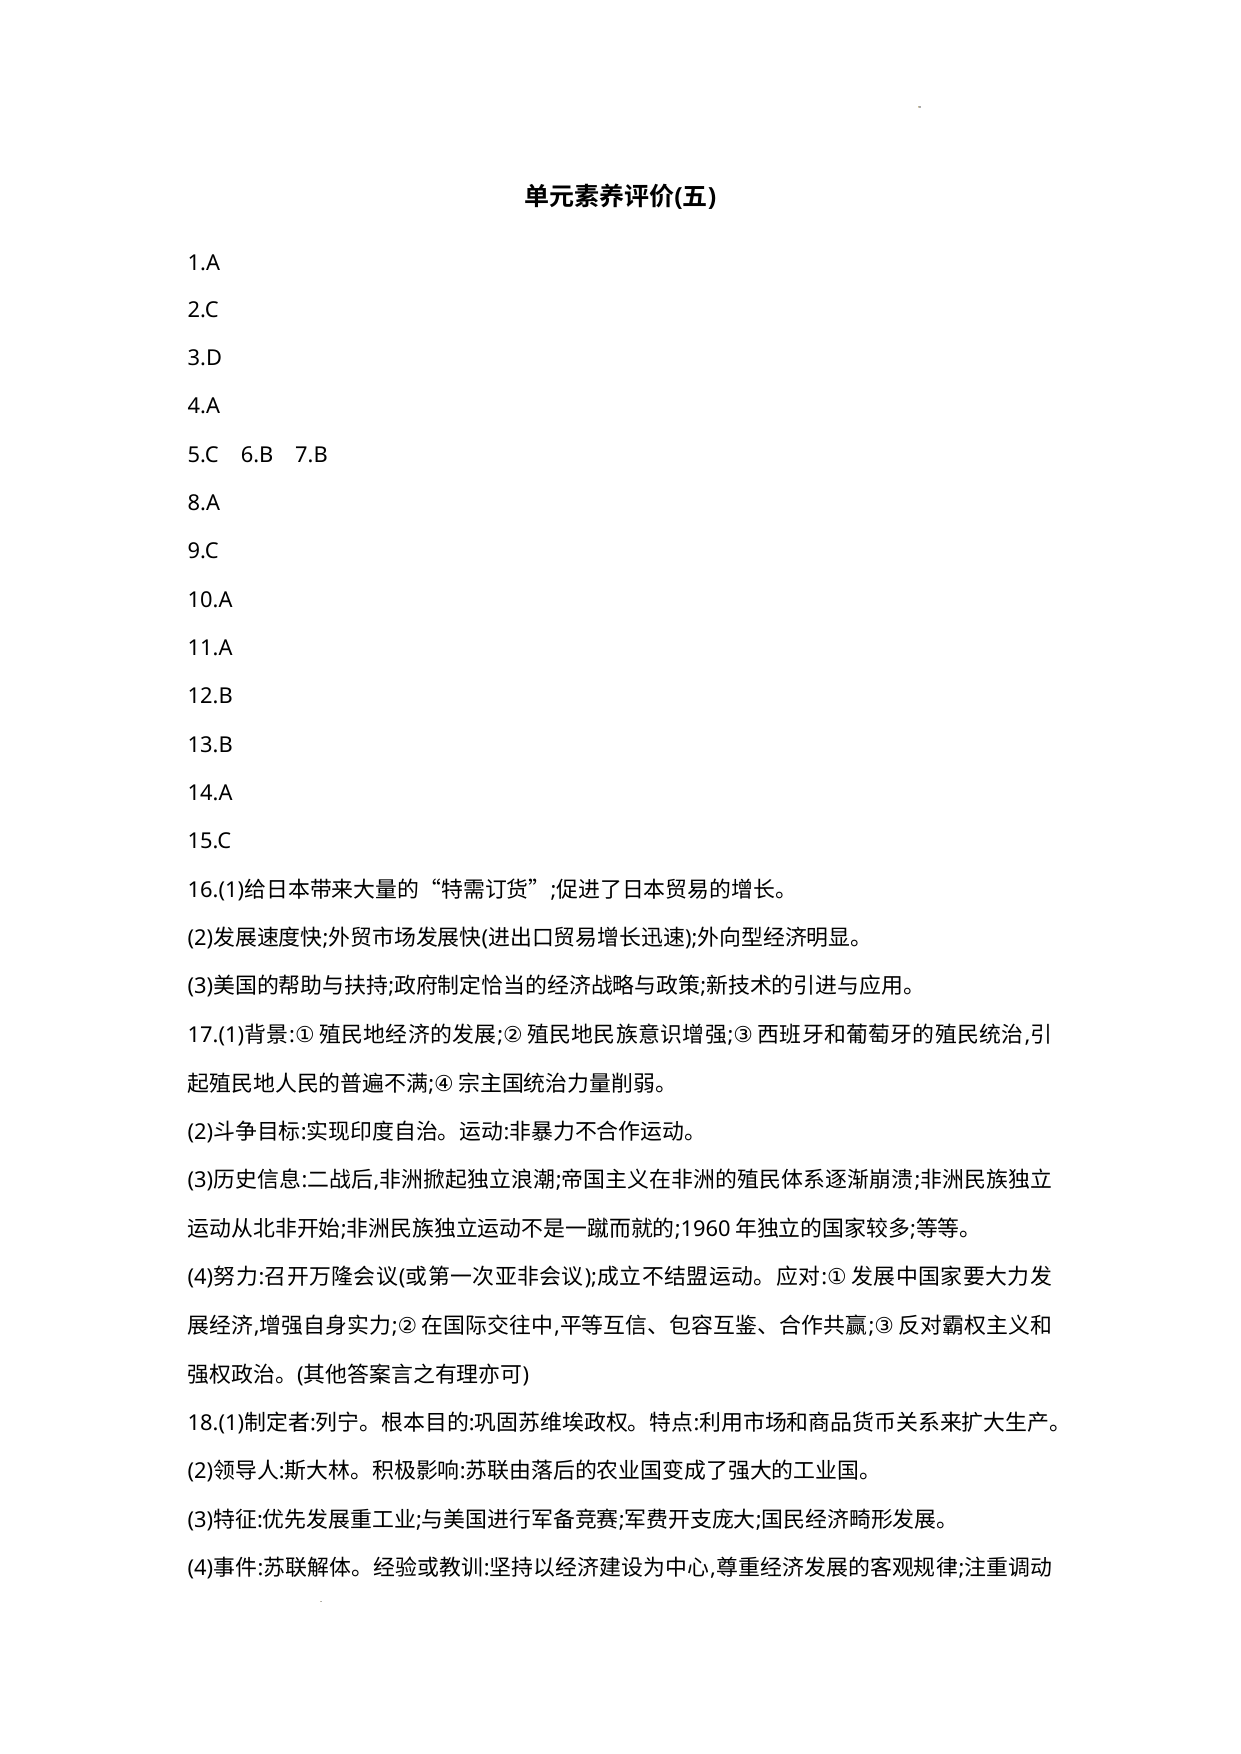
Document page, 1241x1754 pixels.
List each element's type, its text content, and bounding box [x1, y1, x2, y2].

text (2)发展速度快;外贸市场发展快(进出口贸易增长迅速);外向型经济明显。 [187, 920, 1053, 952]
text 12.B [187, 679, 1053, 712]
text 10.A [187, 582, 1053, 615]
text 5.C 6.B 7.B [187, 437, 1053, 470]
text 1.A [187, 245, 1053, 278]
text 14.A [187, 776, 1053, 808]
text (3)美国的帮助与扶持;政府制定恰当的经济战略与政策;新技术的引进与应用。 [187, 968, 1053, 1001]
text 2.C [187, 292, 1053, 325]
text 18.(1)制定者:列宁。根本目的:巩固苏维埃政权。特点:利用市场和商品货币关系来扩大生产。 [187, 1405, 1053, 1437]
text 16.(1)给日本带来大量的“特需订货”;促进了日本贸易的增长。 [187, 872, 1053, 904]
text (2)领导人:斯大林。积极影响:苏联由落后的农业国变成了强大的工业国。 [187, 1453, 1053, 1486]
text 17.(1)背景:①殖民地经济的发展;②殖民地民族意识增强;③西班牙和葡萄牙的殖民统治,引起殖民地人民的普遍不满;④宗主国统治力量削弱。 [187, 1017, 1053, 1098]
text 13.B [187, 727, 1053, 760]
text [187, 1550, 1053, 1582]
text 15.C [187, 823, 1053, 856]
text (3)特征:优先发展重工业;与美国进行军备竞赛;军费开支庞大;国民经济畸形发展。 [187, 1502, 1053, 1534]
text (3)历史信息:二战后,非洲掀起独立浪潮;帝国主义在非洲的殖民体系逐渐崩溃;非洲民族独立运动从北非开始;非洲民族独立运动不是一蹴而就的;1960年独立的国家较多;等等。 [187, 1162, 1053, 1243]
text 3.D [187, 341, 1053, 373]
text 8.A [187, 486, 1053, 518]
text 4.A [187, 389, 1053, 422]
text 9.C [187, 534, 1053, 567]
text 单元素养评价(五) [187, 162, 1053, 227]
text (2)斗争目标:实现印度自治。运动:非暴力不合作运动。 [187, 1114, 1053, 1146]
text (4)努力:召开万隆会议(或第一次亚非会议);成立不结盟运动。应对:①发展中国家要大力发展经济,增强自身实力;②在国际交往中,平等互信、包容互鉴、合作共赢;③反对霸权主义和强权政治。(其他答案言之有理亦可) [187, 1259, 1053, 1389]
text 11.A [187, 631, 1053, 663]
